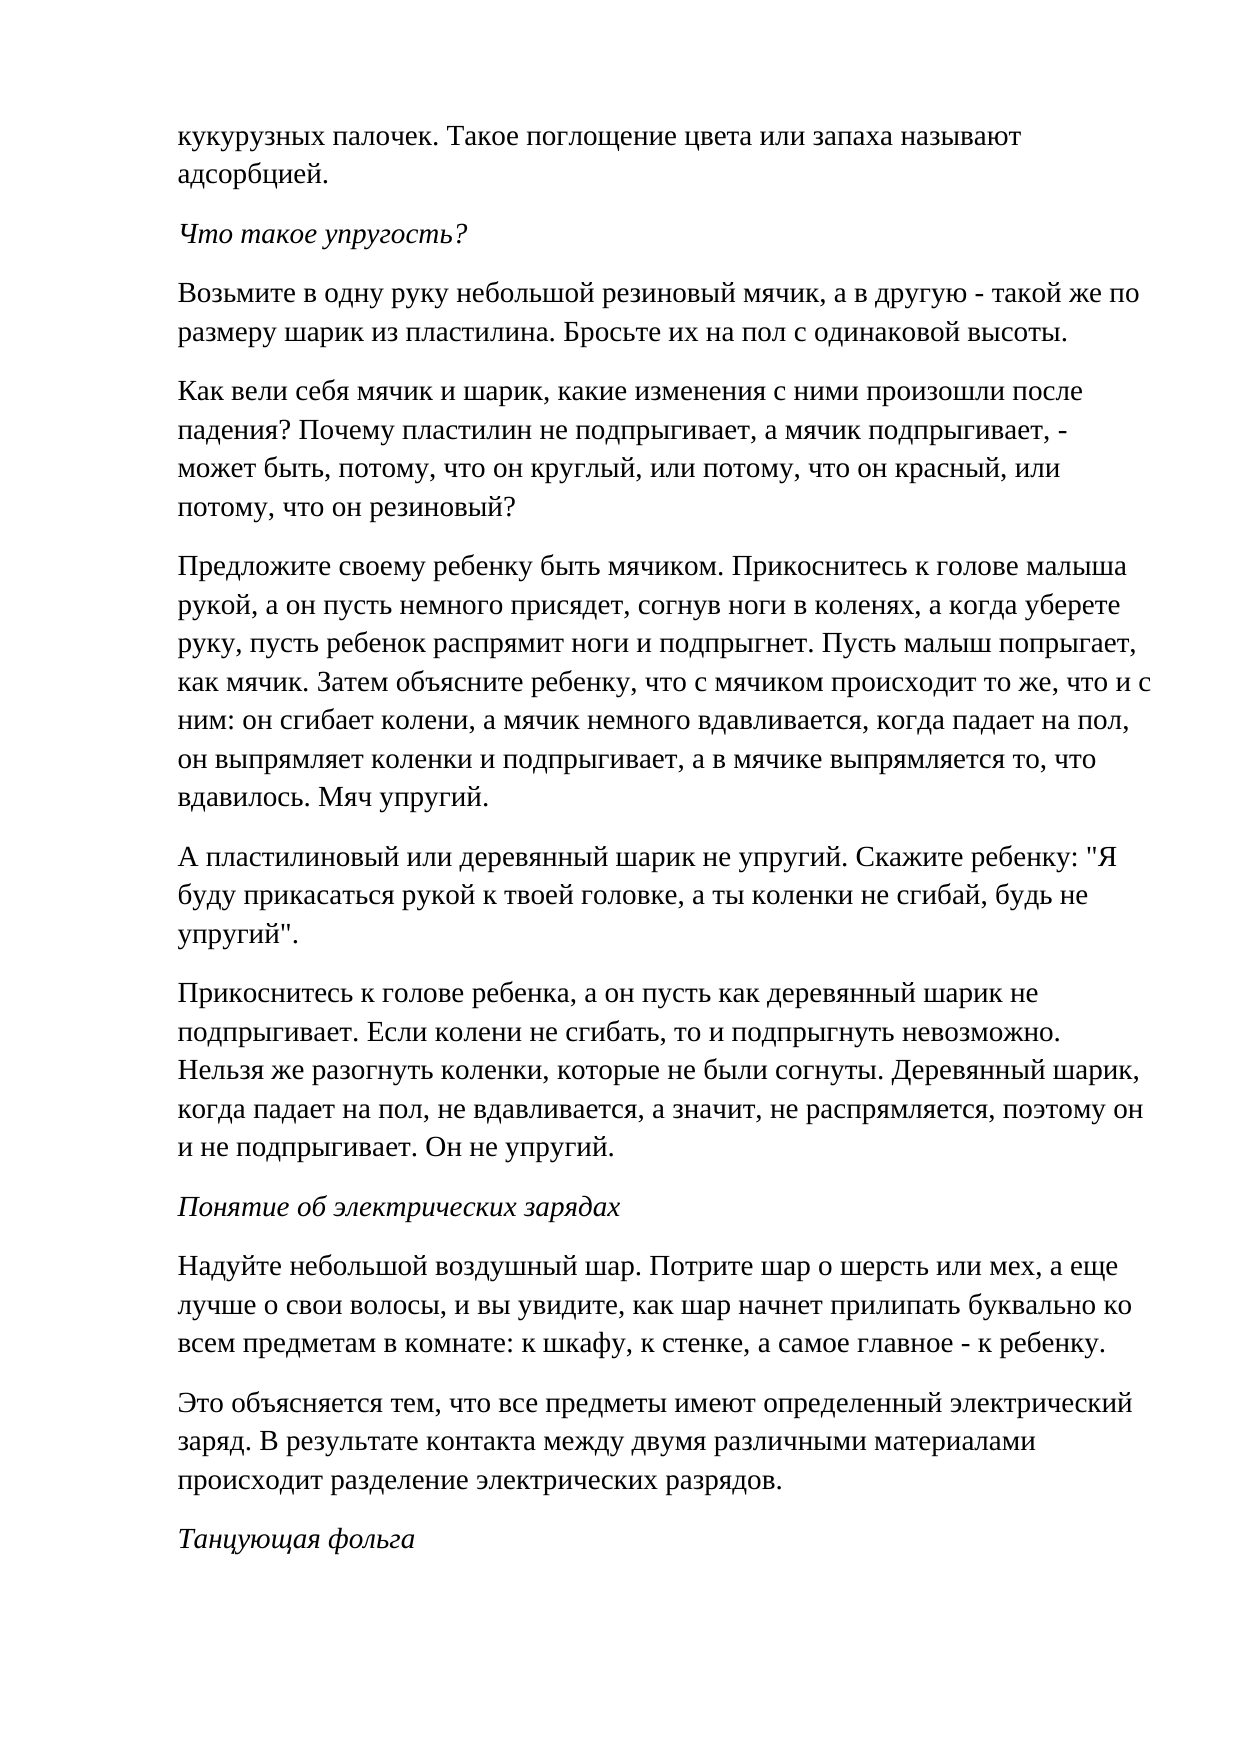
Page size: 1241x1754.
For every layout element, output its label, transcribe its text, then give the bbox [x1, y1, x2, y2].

text Это объясняется тем, что все предметы имеют определенный электрический заряд. В результате контакта между двумя различными материалами происходит разделение электрических разрядов. [177, 1385, 1152, 1495]
text Предложите своему ребенку быть мячиком. Прикоснитесь к голове малыша рукой, а он пусть немного присядет, согнув ноги в коленях, а когда уберете руку, пусть ребенок распрямит ноги и подпрыгнет. Пусть малыш попрыгает, как мячик. Затем объясните ребенку, что с мячиком происходит то же, что и с ним: он сгибает колени, а мячик немного вдавливается, когда падает на пол, он выпрямляет коленки и подпрыгивает, а в мячике выпрямляется то, что вдавилось. Мяч упругий. [177, 548, 1152, 813]
text Понятие об электрических зарядах [177, 1189, 1152, 1222]
text Как вели себя мячик и шарик, какие изменения с ними произошли после падения? Почему пластилин не подпрыгивает, а мячик подпрыгивает, - может быть, потому, что он круглый, или потому, что он красный, или потому, что он резиновый? [177, 373, 1152, 522]
text Что такое упругость? [177, 216, 1152, 249]
text Прикоснитесь к голове ребенка, а он пусть как деревянный шарик не подпрыгивает. Если колени не сгибать, то и подпрыгнуть невозможно. Нельзя же разогнуть коленки, которые не были согнуты. Деревянный шарик, когда падает на пол, не вдавливается, а значит, не распрямляется, поэтому он и не подпрыгивает. Он не упругий. [177, 975, 1152, 1163]
text Возьмите в одну руку небольшой резиновый мячик, а в другую - такой же по размеру шарик из пластилина. Бросьте их на пол с одинаковой высоты. [177, 275, 1152, 347]
text Танцующая фольга [177, 1521, 1152, 1555]
text А пластилиновый или деревянный шарик не упругий. Скажите ребенку: "Я буду прикасаться рукой к твоей головке, а ты коленки не сгибай, будь не упругий". [177, 839, 1152, 949]
text Надуйте небольшой воздушный шар. Потрите шар о шерсть или мех, а еще лучше о свои волосы, и вы увидите, как шар начнет прилипать буквально ко всем предметам в комнате: к шкафу, к стенке, а самое главное - к ребенку. [177, 1248, 1152, 1359]
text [177, 118, 1152, 190]
